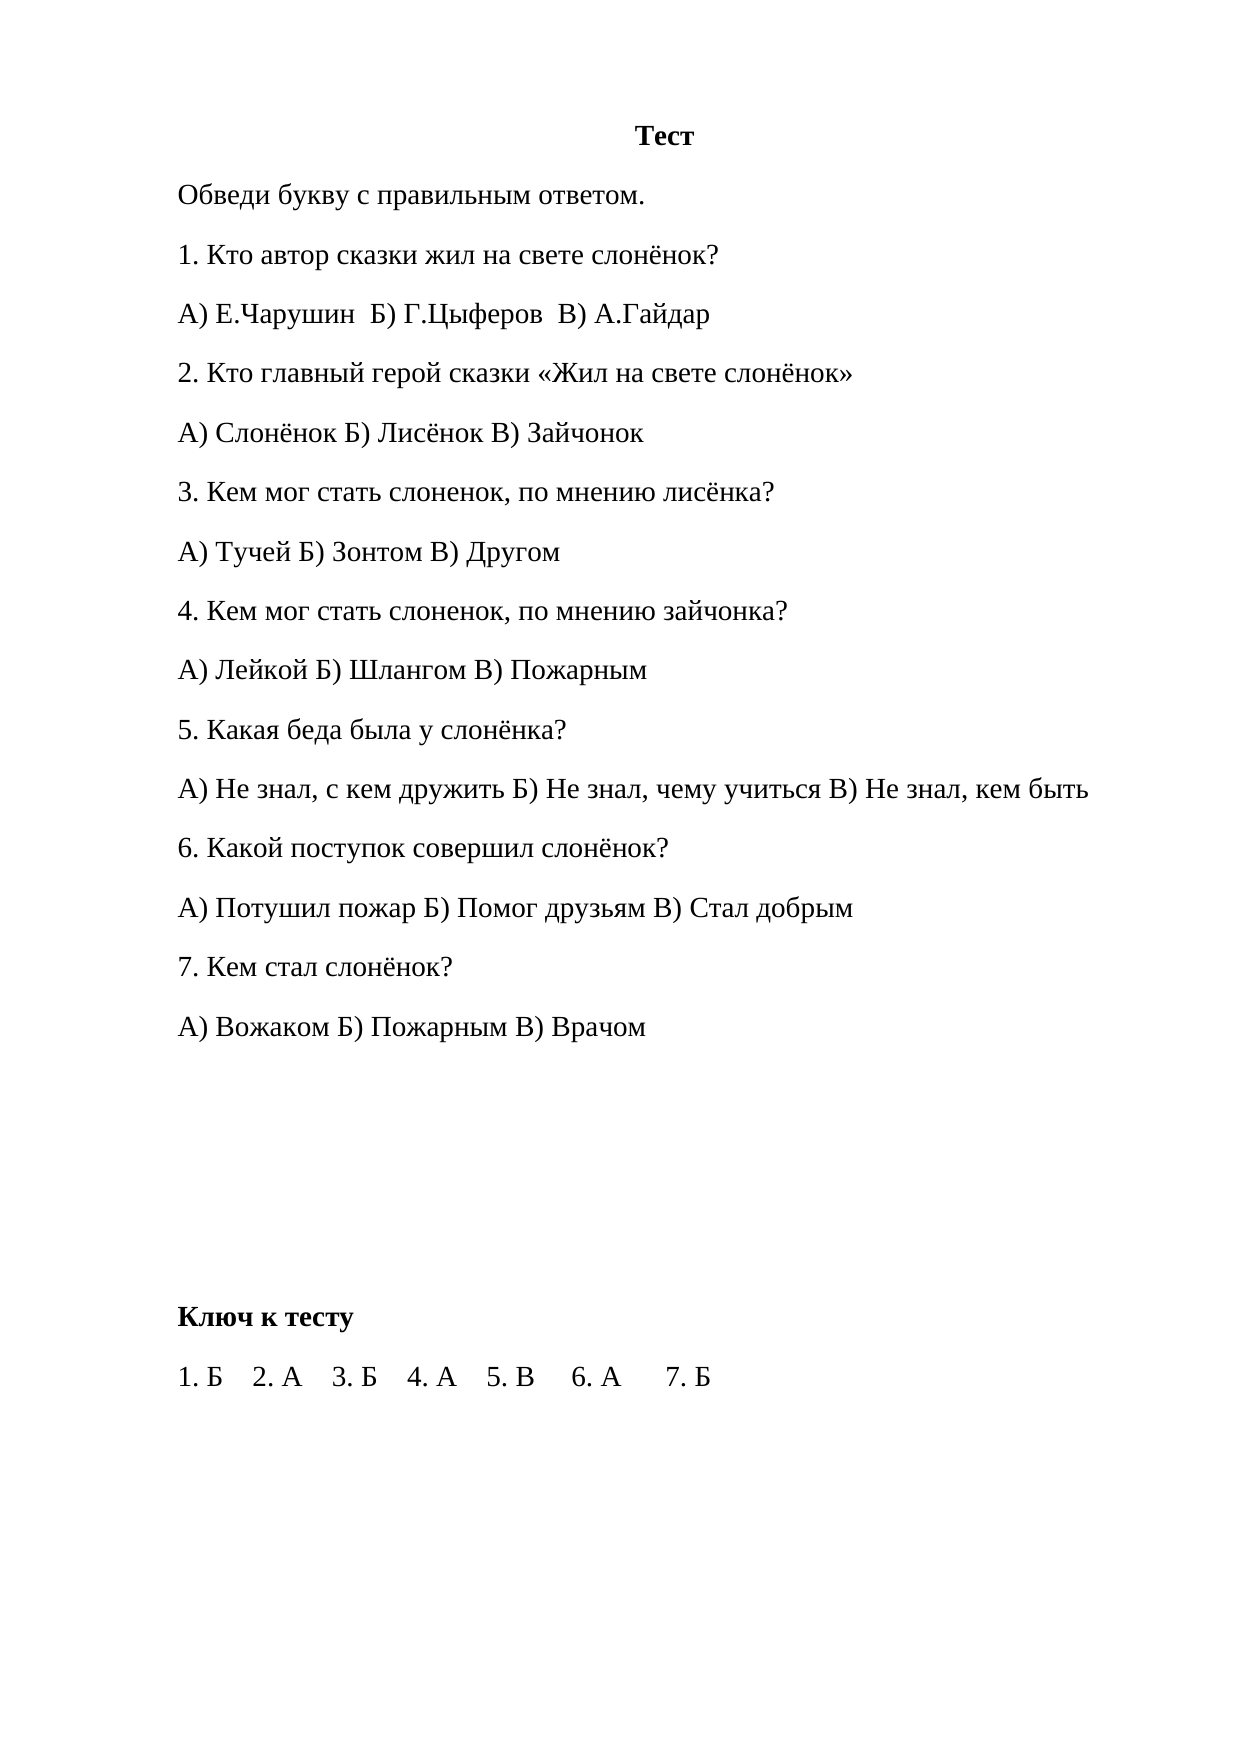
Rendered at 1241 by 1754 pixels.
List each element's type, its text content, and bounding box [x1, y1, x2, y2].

text 5. Какая беда была у слонёнка? [177, 712, 1152, 745]
text А) Лейкой Б) Шлангом В) Пожарным [177, 652, 1152, 686]
text 6. Какой поступок совершил слонёнок? [177, 831, 1152, 864]
text 2. Кто главный герой сказки «Жил на свете слонёнок» [177, 356, 1152, 389]
text 3. Кем мог стать слоненок, по мнению лисёнка? [177, 474, 1152, 508]
text 1. Б 2. А 3. Б 4. А 5. В 6. А 7. Б [177, 1359, 1152, 1392]
text А) Вожаком Б) Пожарным В) Врачом [177, 1009, 1152, 1042]
text Тест [177, 118, 1152, 152]
text А) Не знал, с кем дружить Б) Не знал, чему учиться В) Не знал, кем быть [177, 771, 1152, 805]
text А) Е.Чарушин Б) Г.Цыферов В) А.Гайдар [177, 296, 1152, 330]
text А) Потушил пожар Б) Помог друзьям В) Стал добрым [177, 890, 1152, 923]
text Ключ к тесту [177, 1299, 1152, 1333]
text 4. Кем мог стать слоненок, по мнению зайчонка? [177, 593, 1152, 627]
text 7. Кем стал слонёнок? [177, 949, 1152, 983]
text Обведи букву с правильным ответом. [177, 177, 1152, 211]
text А) Тучей Б) Зонтом В) Другом [177, 534, 1152, 567]
text А) Слонёнок Б) Лисёнок В) Зайчонок [177, 415, 1152, 448]
text 1. Кто автор сказки жил на свете слонёнок? [177, 237, 1152, 270]
